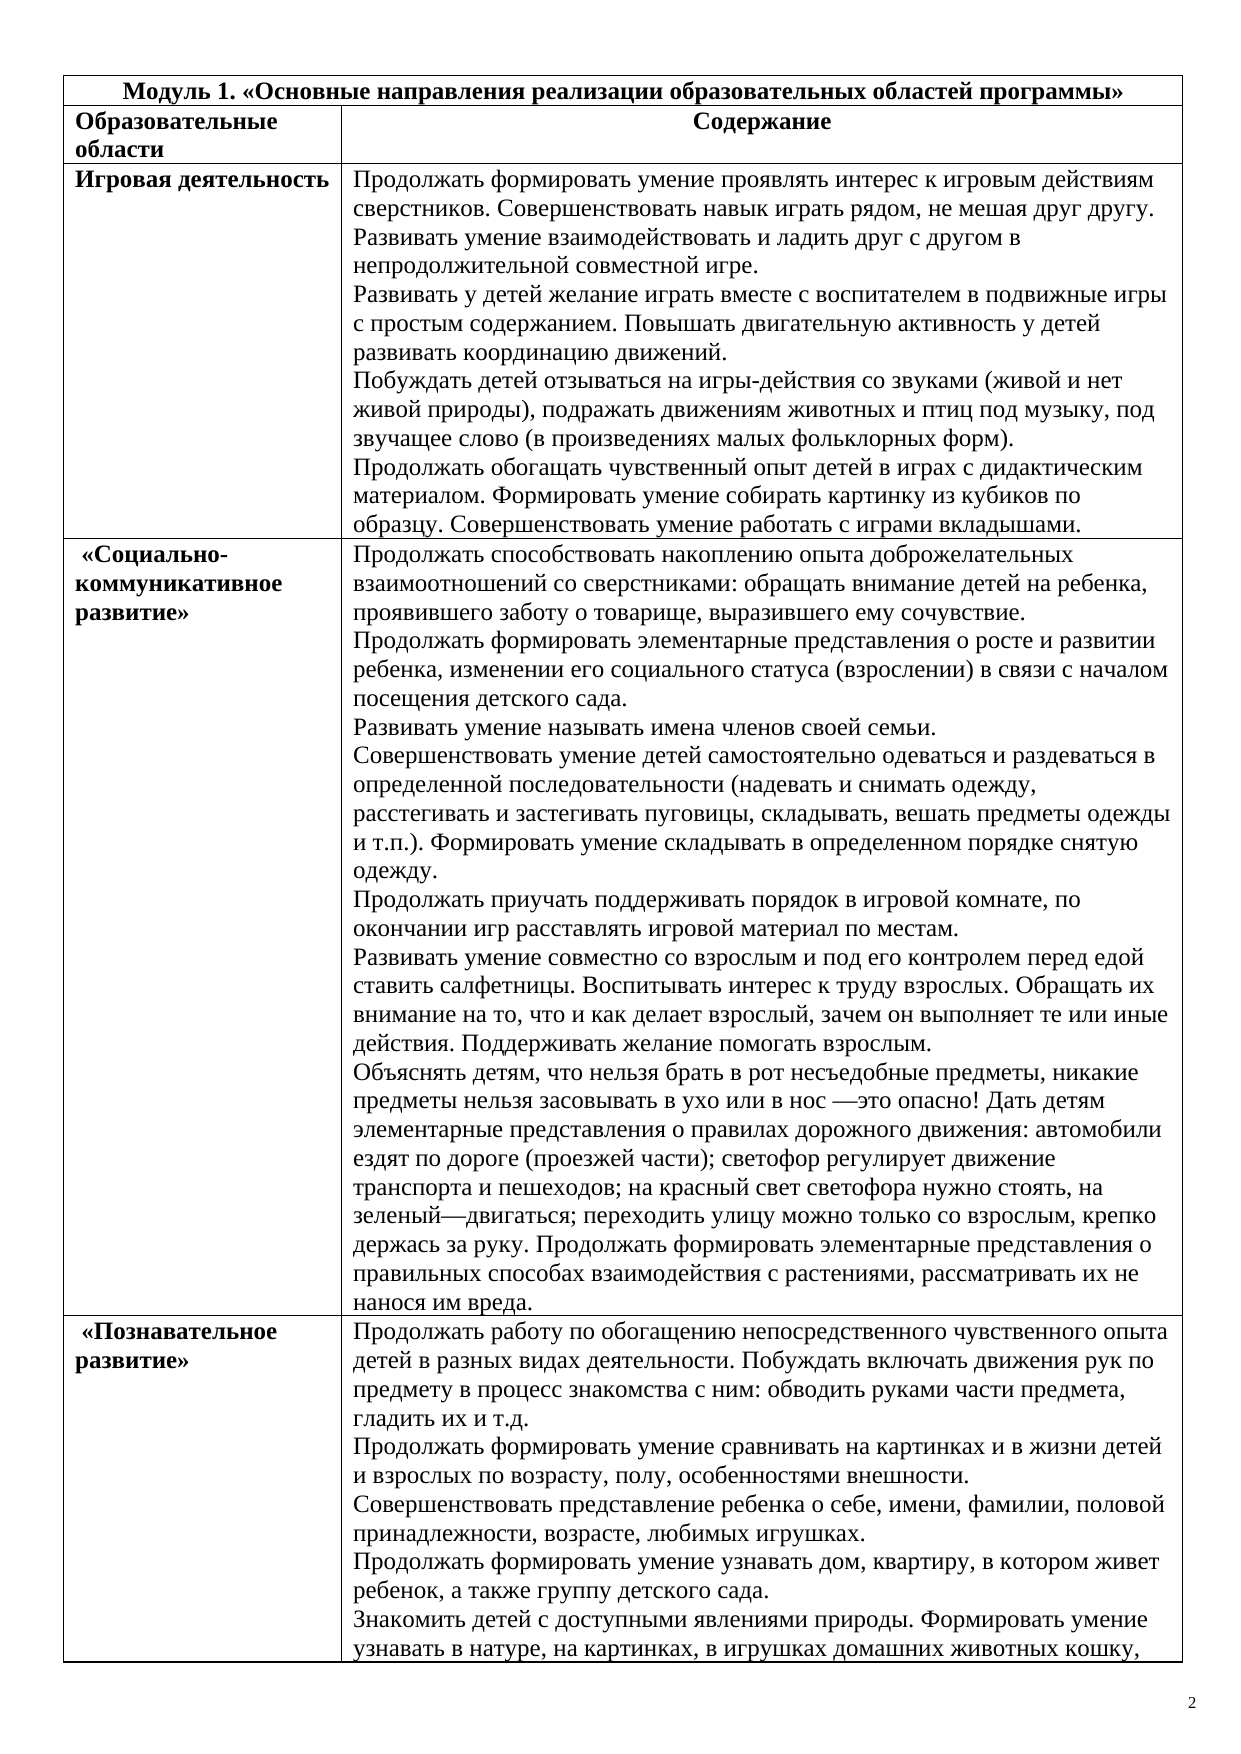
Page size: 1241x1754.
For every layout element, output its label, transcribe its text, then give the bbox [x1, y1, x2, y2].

table_cell Игровая деятельность [64, 164, 341, 538]
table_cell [64, 1316, 341, 1661]
table_cell Продолжать формировать умение проявлять интерес к игровым действиям сверстников. Совершенствовать навык играть рядом, не мешая друг другу. Развивать умение взаимодействовать и ладить друг с другом в непродолжительной совместной игре. Развивать у детей желание играть вместе с воспитателем в подвижные игры с простым содержанием. Повышать двигательную активность у детей развивать координацию движений. Побуждать детей отзываться на игры-действия со звуками (живой и нет живой природы), подражать движениям животных и птиц под музыку, под звучащее слово (в произведениях малых фольклорных форм). Продолжать обогащать чувственный опыт детей в играх с дидактическим материалом. Формировать умение собирать картинку из кубиков по образцу. Совершенствовать умение работать с играми вкладышами. [342, 164, 1182, 538]
table_cell Содержание [342, 106, 1182, 163]
table_cell Модуль 1. «Основные направления реализации образовательных областей программы» [64, 76, 1182, 105]
table_cell «Социально-коммуникативное развитие» [64, 539, 341, 1315]
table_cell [342, 1316, 1182, 1661]
table_cell Продолжать способствовать накоплению опыта доброжелательных взаимоотношений со сверстниками: обращать внимание детей на ребенка, проявившего заботу о товарище, выразившего ему сочувствие. Продолжать формировать элементарные представления о росте и развитии ребенка, изменении его социального статуса (взрослении) в связи с началом посещения детского сада. Развивать умение называть имена членов своей семьи. Совершенствовать умение детей самостоятельно одеваться и раздеваться в определенной последовательности (надевать и снимать одежду, расстегивать и застегивать пуговицы, складывать, вешать предметы одежды и т.п.). Формировать умение складывать в определенном порядке снятую одежду. Продолжать приучать поддерживать порядок в игровой комнате, по окончании игр расставлять игровой материал по местам. Развивать умение совместно со взрослым и под его контролем перед едой ставить салфетницы. Воспитывать интерес к труду взрослых. Обращать их внимание на то, что и как делает взрослый, зачем он выполняет те или иные действия. Поддерживать желание помогать взрослым. Объяснять детям, что нельзя брать в рот несъедобные предметы, никакие предметы нельзя засовывать в ухо или в нос —это опасно! Дать детям элементарные представления о правилах дорожного движения: автомобили ездят по дороге (проезжей части); светофор регулирует движение транспорта и пешеходов; на красный свет светофора нужно стоять, на зеленый—двигаться; переходить улицу можно только со взрослым, крепко держась за руку. Продолжать формировать элементарные представления о правильных способах взаимодействия с растениями, рассматривать их не нанося им вреда. [342, 539, 1182, 1315]
table_cell Образовательные области [64, 106, 341, 163]
